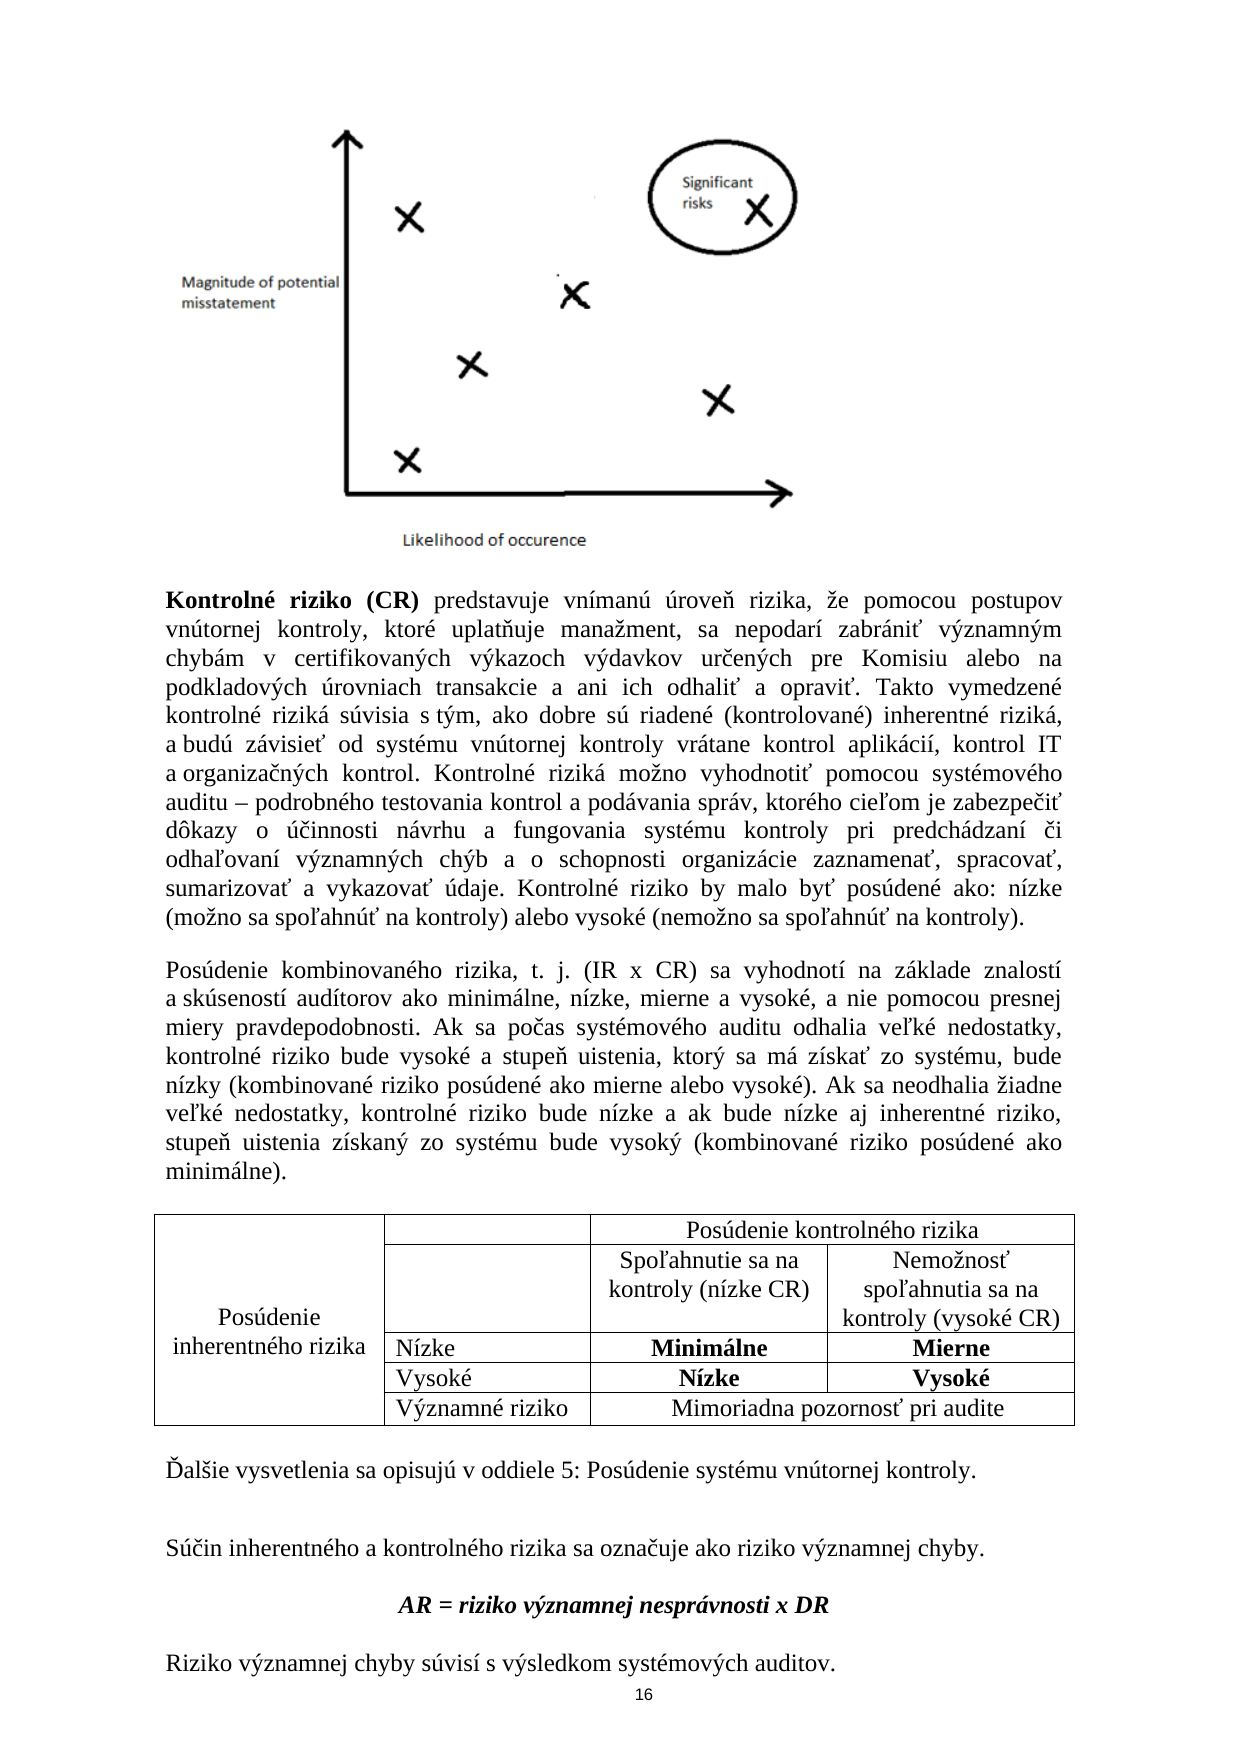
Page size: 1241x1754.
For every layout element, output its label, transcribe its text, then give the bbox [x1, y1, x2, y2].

table_header Posúdenie kontrolného rizika [591, 1215, 1074, 1244]
table_cell Nízke [591, 1363, 827, 1392]
picture [165, 116, 852, 586]
text Posúdenie kombinovaného rizika, t. j. (IR x CR) sa vyhodnotí na základe znalostí a skúseností audítorov ako minimálne, nízke, mierne a vysoké, a nie pomocou presnej miery pravdepodobnosti. Ak sa počas systémového auditu odhalia veľké nedostatky, kontrolné riziko bude vysoké a stupeň uistenia, ktorý sa má získať zo systému, bude nízky (kombinované riziko posúdené ako mierne alebo vysoké). Ak sa neodhalia žiadne veľké nedostatky, kontrolné riziko bude nízke a ak bude nízke aj inherentné riziko, stupeň uistenia získaný zo systému bude vysoký (kombinované riziko posúdené ako minimálne). [165, 955, 1063, 1185]
text Riziko významnej chyby súvisí s výsledkom systémových auditov. [165, 1648, 1063, 1677]
table_cell Minimálne [591, 1333, 827, 1362]
text AR = riziko významnej nesprávnosti x DR [165, 1591, 1063, 1619]
text Ďalšie vysvetlenia sa opisujú v oddiele 5: Posúdenie systému vnútornej kontroly. [165, 1455, 1063, 1484]
table_cell Nízke [385, 1333, 590, 1362]
table_header [385, 1215, 590, 1244]
table_cell Mimoriadna pozornosť pri audite [591, 1393, 1074, 1425]
table_cell Významné riziko [385, 1393, 590, 1425]
table_cell [385, 1245, 590, 1332]
table_cell Spoľahnutie sa na kontroly (nízke CR) [591, 1245, 827, 1332]
table_header Posúdenie inherentného rizika [155, 1215, 384, 1425]
table_cell Vysoké [385, 1363, 590, 1392]
text Kontrolné riziko (CR) predstavuje vnímanú úroveň rizika, že pomocou postupov vnútornej kontroly, ktoré uplatňuje manažment, sa nepodarí zabrániť významným chybám v certifikovaných výkazoch výdavkov určených pre Komisiu alebo na podkladových úrovniach transakcie a ani ich odhaliť a opraviť. Takto vymedzené kontrolné riziká súvisia s tým, ako dobre sú riadené (kontrolované) inherentné riziká, a budú závisieť od systému vnútornej kontroly vrátane kontrol aplikácií, kontrol IT a organizačných kontrol. Kontrolné riziká možno vyhodnotiť pomocou systémového auditu – podrobného testovania kontrol a podávania správ, ktorého cieľom je zabezpečiť dôkazy o účinnosti návrhu a fungovania systému kontroly pri predchádzaní či odhaľovaní významných chýb a o schopnosti organizácie zaznamenať, spracovať, sumarizovať a vykazovať údaje. Kontrolné riziko by malo byť posúdené ako: nízke (možno sa spoľahnúť na kontroly) alebo vysoké (nemožno sa spoľahnúť na kontroly). [165, 585, 1063, 930]
table_cell Mierne [828, 1333, 1074, 1362]
text Súčin inherentného a kontrolného rizika sa označuje ako riziko významnej chyby. [165, 1533, 1063, 1561]
table_cell Vysoké [828, 1363, 1074, 1392]
table_cell Nemožnosť spoľahnutia sa na kontroly (vysoké CR) [828, 1245, 1074, 1332]
